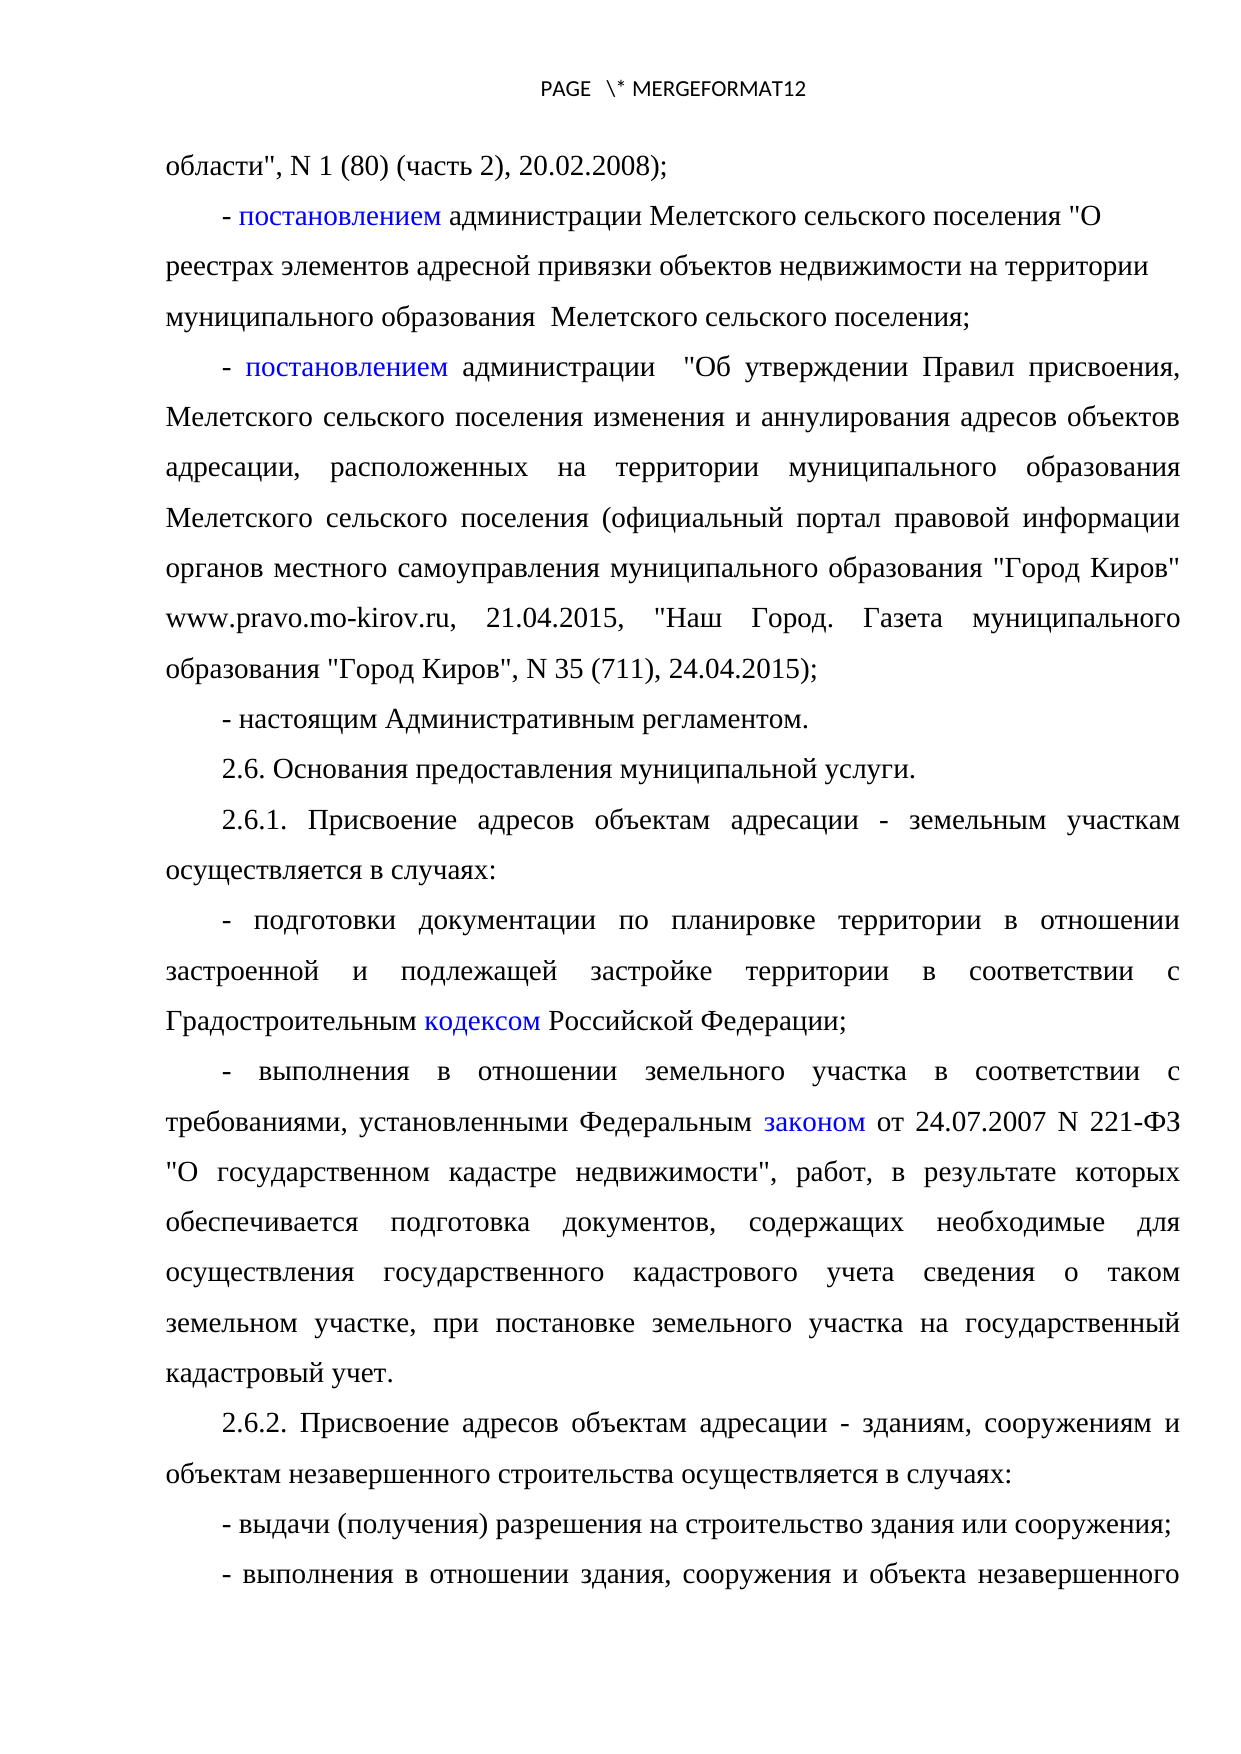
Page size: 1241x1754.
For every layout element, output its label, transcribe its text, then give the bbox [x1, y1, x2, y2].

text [165, 1556, 1181, 1590]
text 2.6.2. Присвоение адресов объектам адресации - зданиям, сооружениям и объектам незавершенного строительства осуществляется в случаях: [165, 1406, 1181, 1489]
text - постановлением администрации Мелетского сельского поселения "О реестрах элементов адресной привязки объектов недвижимости на территории муниципального образования Мелетского сельского поселения; [165, 198, 1181, 332]
text 2.6.1. Присвоение адресов объектам адресации - земельным участкам осуществляется в случаях: [165, 802, 1181, 886]
text - подготовки документации по планировке территории в отношении застроенной и подлежащей застройке территории в соответствии с Градостроительным кодексом Российской Федерации; [165, 902, 1181, 1037]
text - выполнения в отношении земельного участка в соответствии с требованиями, установленными Федеральным законом от 24.07.2007 N 221-ФЗ "О государственном кадастре недвижимости", работ, в результате которых обеспечивается подготовка документов, содержащих необходимые для осуществления государственного кадастрового учета сведения о таком земельном участке, при постановке земельного участка на государственный кадастровый учет. [165, 1053, 1181, 1389]
text - настоящим Административным регламентом. [165, 701, 1181, 735]
text - выдачи (получения) разрешения на строительство здания или сооружения; [165, 1506, 1181, 1540]
text 2.6. Основания предоставления муниципальной услуги. [165, 751, 1181, 785]
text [165, 148, 1181, 181]
text - постановлением администрации "Об утверждении Правил присвоения, Мелетского сельского поселения изменения и аннулирования адресов объектов адресации, расположенных на территории муниципального образования Мелетского сельского поселения (официальный портал правовой информации органов местного самоуправления муниципального образования "Город Киров" www.pravo.mo-kirov.ru, 21.04.2015, "Наш Город. Газета муниципального образования "Город Киров", N 35 (711), 24.04.2015); [165, 349, 1181, 684]
